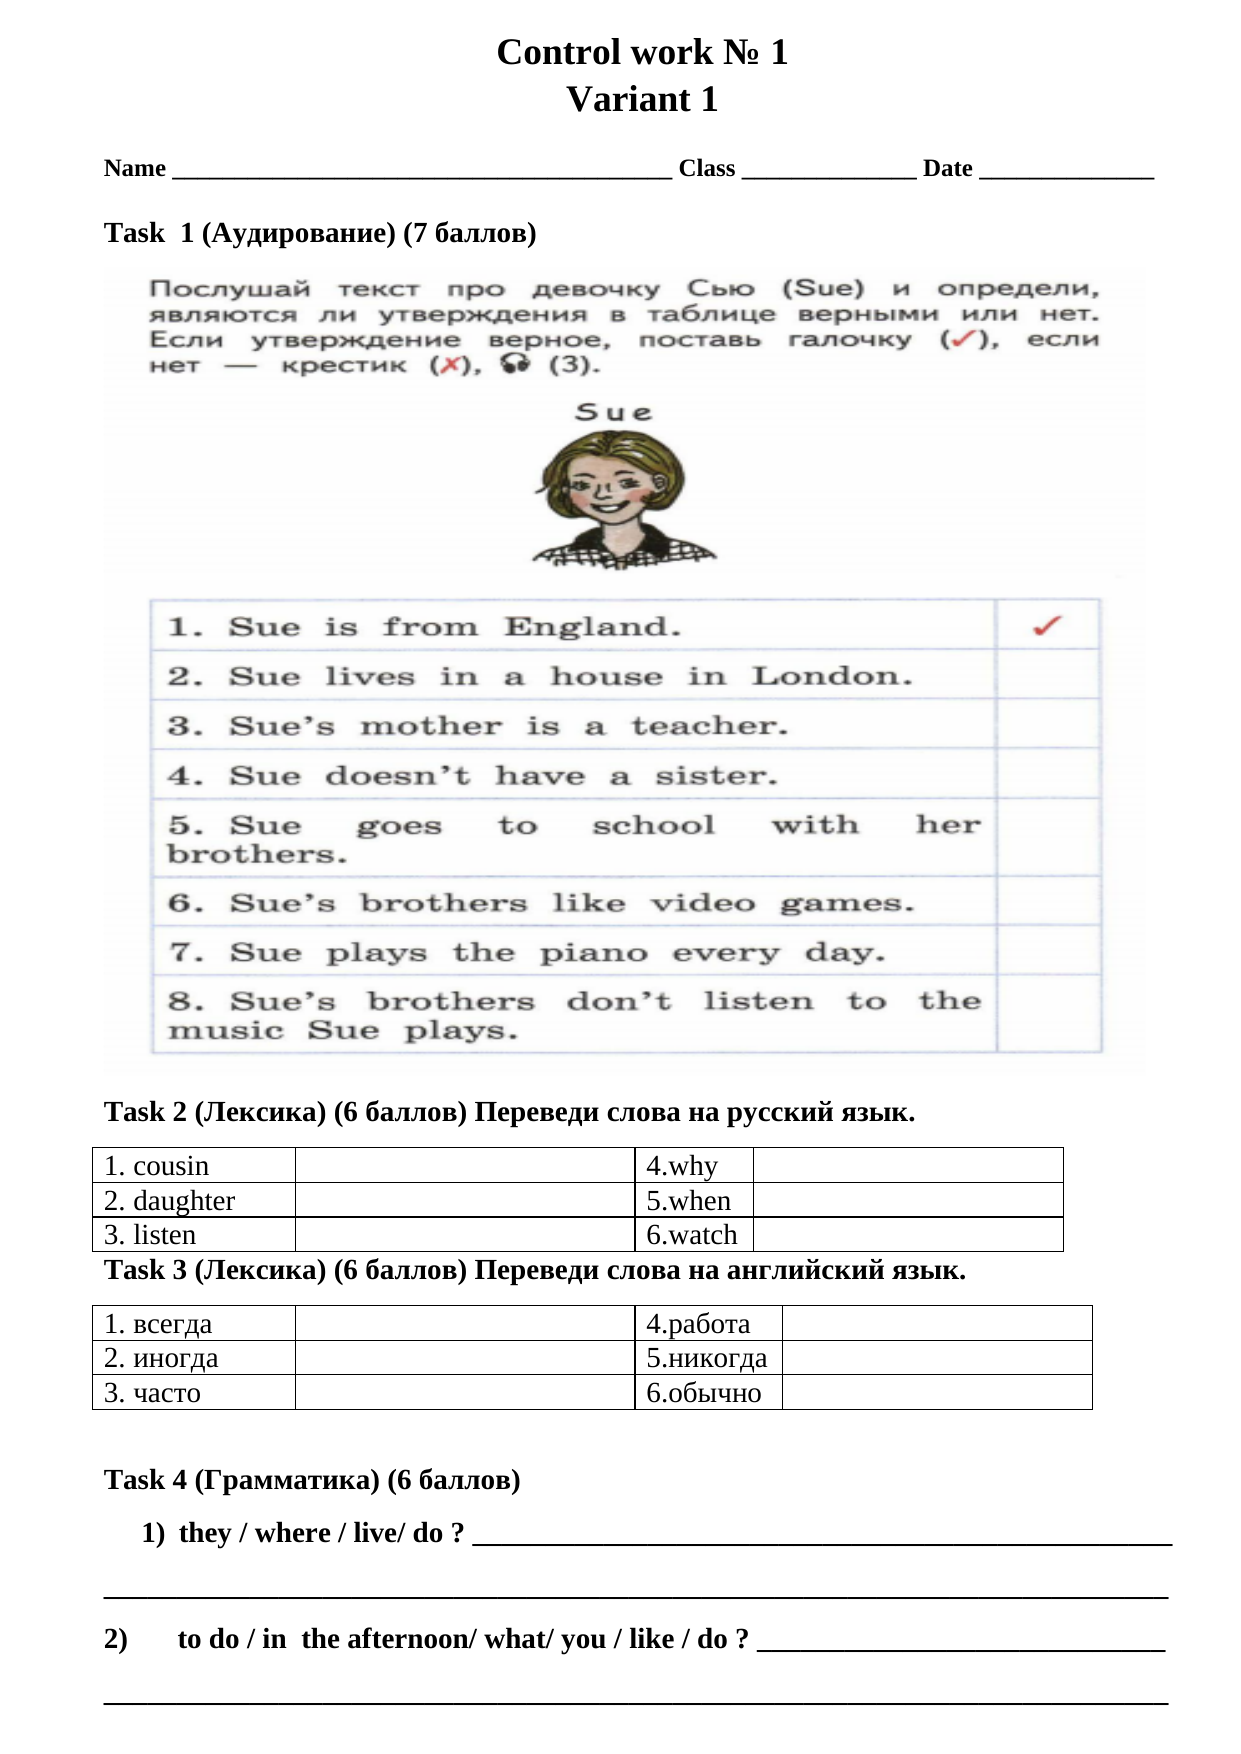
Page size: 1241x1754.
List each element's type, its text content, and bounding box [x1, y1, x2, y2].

table_cell [783, 1341, 1092, 1374]
table_cell иногда [93, 1341, 295, 1374]
table_cell часто [93, 1375, 295, 1409]
text _________________________________________________________________________ [103, 1568, 1181, 1602]
table_cell daughter [93, 1183, 295, 1216]
table_cell 5.никогда [636, 1341, 782, 1374]
table_header [754, 1148, 1063, 1182]
text Variant 1 [103, 76, 1181, 119]
table_cell [754, 1183, 1063, 1216]
table_cell 5.when [636, 1183, 753, 1216]
text Name ________________________________________ Class ______________ Date ______________ [103, 153, 1181, 182]
text _________________________________________________________________________ [103, 1674, 1181, 1707]
table_cell [783, 1375, 1092, 1409]
table_cell [296, 1341, 634, 1374]
text Task 4 (Грамматика) (6 баллов) [103, 1462, 1181, 1496]
table_cell [296, 1375, 634, 1409]
table_header [783, 1306, 1092, 1339]
text Control work № 1 [103, 29, 1181, 73]
table_cell [296, 1183, 634, 1216]
text Task 1 (Аудирование) (7 баллов) [103, 215, 1181, 248]
list they / where / live/ do ? ________________________________________________ [141, 1515, 1181, 1549]
table_header cousin [93, 1148, 295, 1182]
text Task 2 (Лексика) (6 баллов) Переведи слова на русский язык. [103, 1094, 1181, 1128]
table_cell 6.watch [636, 1218, 753, 1251]
table_cell 6.обычно [636, 1375, 782, 1409]
text 2) to do / in the afternoon/ what/ you / like / do ? ____________________________ [103, 1621, 1181, 1654]
text Task 3 (Лексика) (6 баллов) Переведи слова на английский язык. [103, 1252, 1181, 1286]
table_cell [296, 1218, 634, 1251]
table_header [296, 1306, 634, 1339]
table_header 4.why [636, 1148, 753, 1182]
table_cell listen [93, 1218, 295, 1251]
table_header 4.работа [636, 1306, 782, 1339]
table_header всегда [93, 1306, 295, 1339]
table_header [296, 1148, 634, 1182]
table_cell [754, 1218, 1063, 1251]
picture [103, 267, 1146, 1076]
